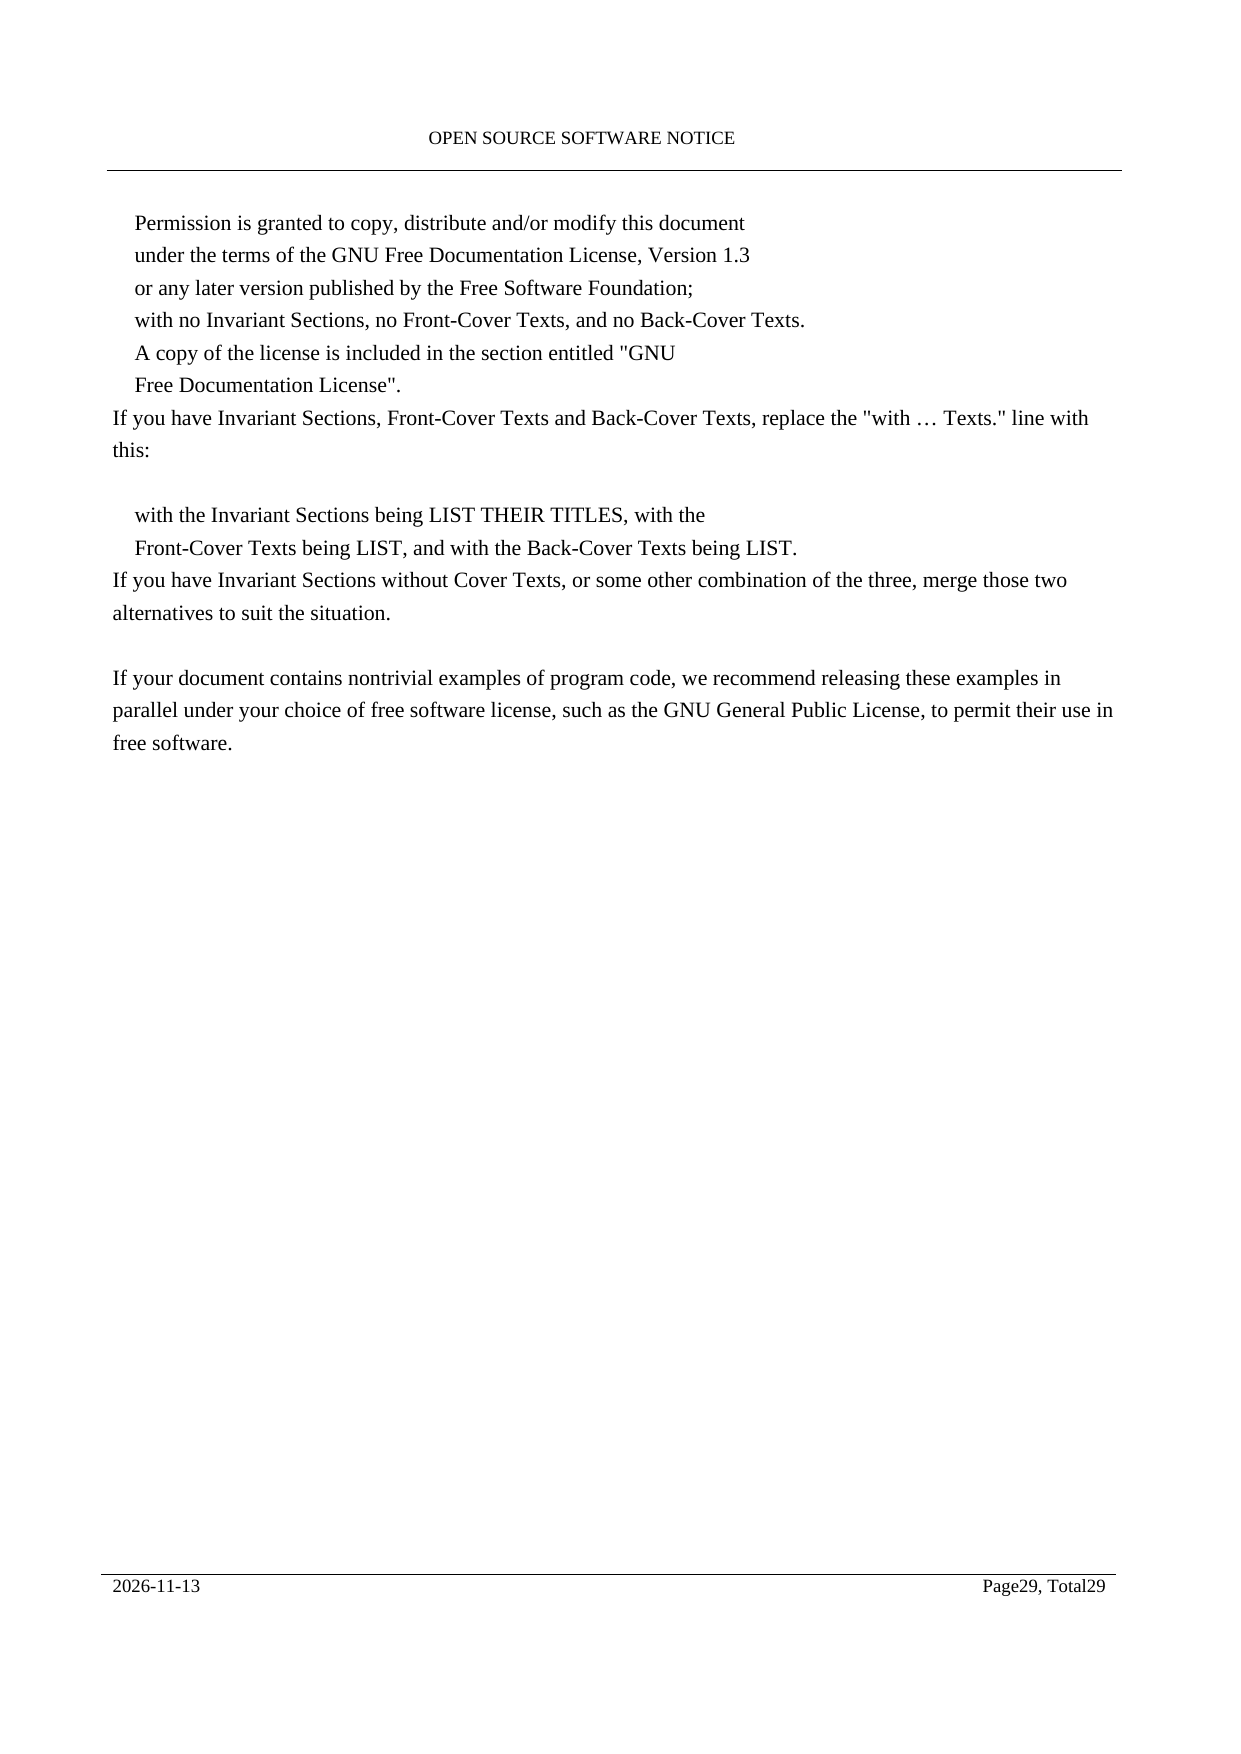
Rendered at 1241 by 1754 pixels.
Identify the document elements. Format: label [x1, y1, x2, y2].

text [112, 206, 1128, 759]
